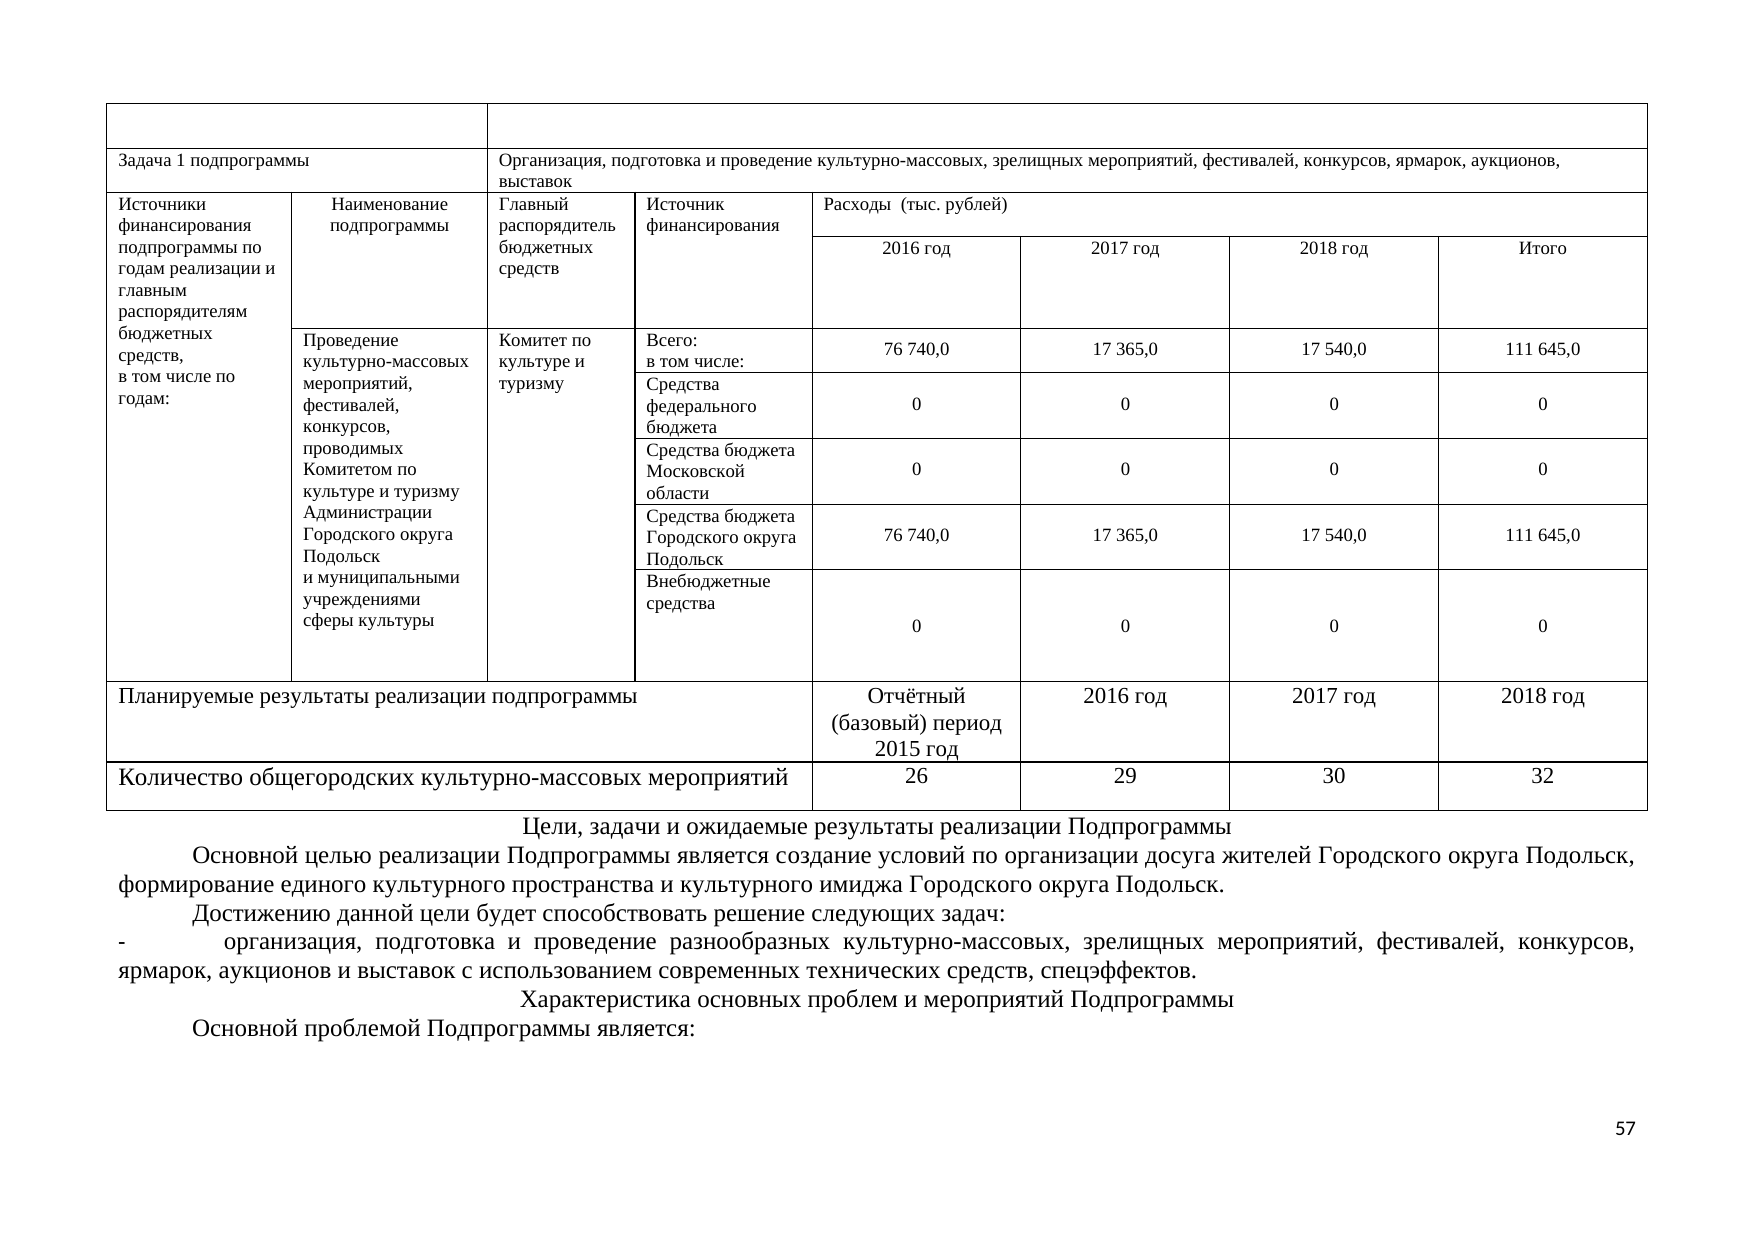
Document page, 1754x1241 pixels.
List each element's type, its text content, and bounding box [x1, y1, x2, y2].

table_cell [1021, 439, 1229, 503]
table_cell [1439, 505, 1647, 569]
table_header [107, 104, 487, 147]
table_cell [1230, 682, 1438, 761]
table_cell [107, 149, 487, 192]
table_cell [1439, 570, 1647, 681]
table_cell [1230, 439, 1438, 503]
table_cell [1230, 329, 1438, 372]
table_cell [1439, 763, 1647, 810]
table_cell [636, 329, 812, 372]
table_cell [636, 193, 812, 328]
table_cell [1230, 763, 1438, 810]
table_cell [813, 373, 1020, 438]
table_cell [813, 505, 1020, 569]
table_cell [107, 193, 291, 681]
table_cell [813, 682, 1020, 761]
text Достижению данной цели будет способствовать решение следующих задач: [118, 898, 1636, 926]
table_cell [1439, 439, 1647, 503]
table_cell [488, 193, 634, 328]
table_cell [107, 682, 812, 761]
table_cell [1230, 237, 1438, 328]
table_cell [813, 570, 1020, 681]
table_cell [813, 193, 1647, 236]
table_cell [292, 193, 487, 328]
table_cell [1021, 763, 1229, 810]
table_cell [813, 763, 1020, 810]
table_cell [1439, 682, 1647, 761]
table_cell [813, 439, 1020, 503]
text Цели, задачи и ожидаемые результаты реализации Подпрограммы [118, 811, 1636, 840]
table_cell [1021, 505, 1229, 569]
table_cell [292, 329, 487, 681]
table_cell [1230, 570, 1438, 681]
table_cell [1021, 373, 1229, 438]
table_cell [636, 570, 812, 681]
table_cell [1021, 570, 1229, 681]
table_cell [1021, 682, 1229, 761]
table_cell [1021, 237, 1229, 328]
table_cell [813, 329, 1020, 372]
text Характеристика основных проблем и мероприятий Подпрограммы [118, 984, 1636, 1013]
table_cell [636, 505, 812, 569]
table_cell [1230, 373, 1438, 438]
text Основной целью реализации Подпрограммы является создание условий по организации досуга жителей Городского округа Подольск, формирование единого культурного пространства и культурного имиджа Городского округа Подольск. [118, 840, 1636, 898]
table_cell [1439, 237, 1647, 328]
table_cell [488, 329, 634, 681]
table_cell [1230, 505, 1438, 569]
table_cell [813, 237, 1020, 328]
list организация, подготовка и проведение разнообразных культурно-массовых, зрелищных мероприятий, фестивалей, конкурсов, ярмарок, аукционов и выставок с использованием современных технических средств, спецэффектов. [118, 926, 1636, 984]
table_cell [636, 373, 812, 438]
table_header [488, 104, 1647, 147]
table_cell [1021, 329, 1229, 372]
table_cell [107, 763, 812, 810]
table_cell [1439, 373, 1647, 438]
text Основной проблемой Подпрограммы является: [118, 1013, 1636, 1041]
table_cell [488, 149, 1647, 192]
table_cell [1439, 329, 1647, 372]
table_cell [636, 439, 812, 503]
